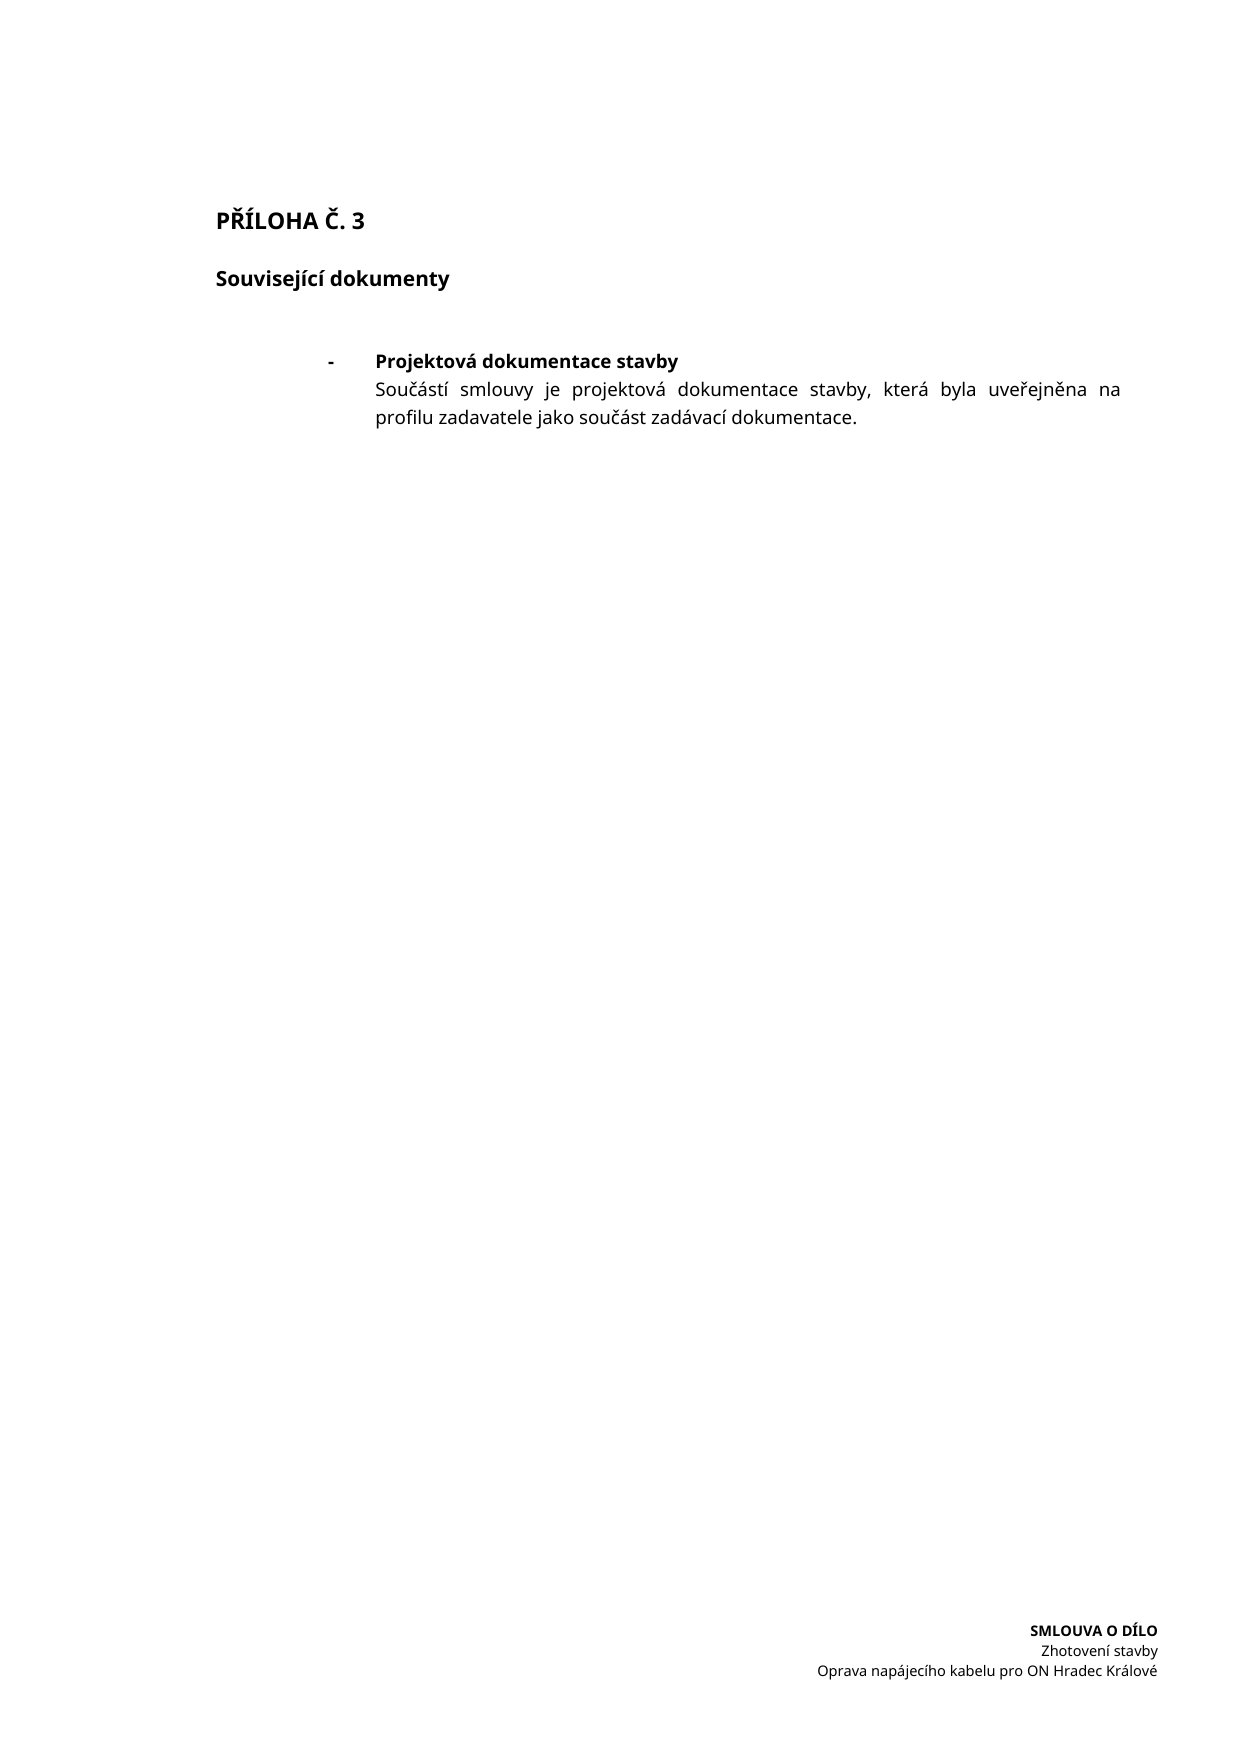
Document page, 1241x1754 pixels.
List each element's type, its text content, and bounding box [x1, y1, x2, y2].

list Projektová dokumentace stavby [328, 349, 1122, 374]
text Související dokumenty [216, 264, 1122, 293]
text Příloha č. 3 [216, 205, 1122, 236]
list Součástí smlouvy je projektová dokumentace stavby, která byla uveřejněna na profilu zadavatele jako součást zadávací dokumentace. [375, 377, 1122, 430]
